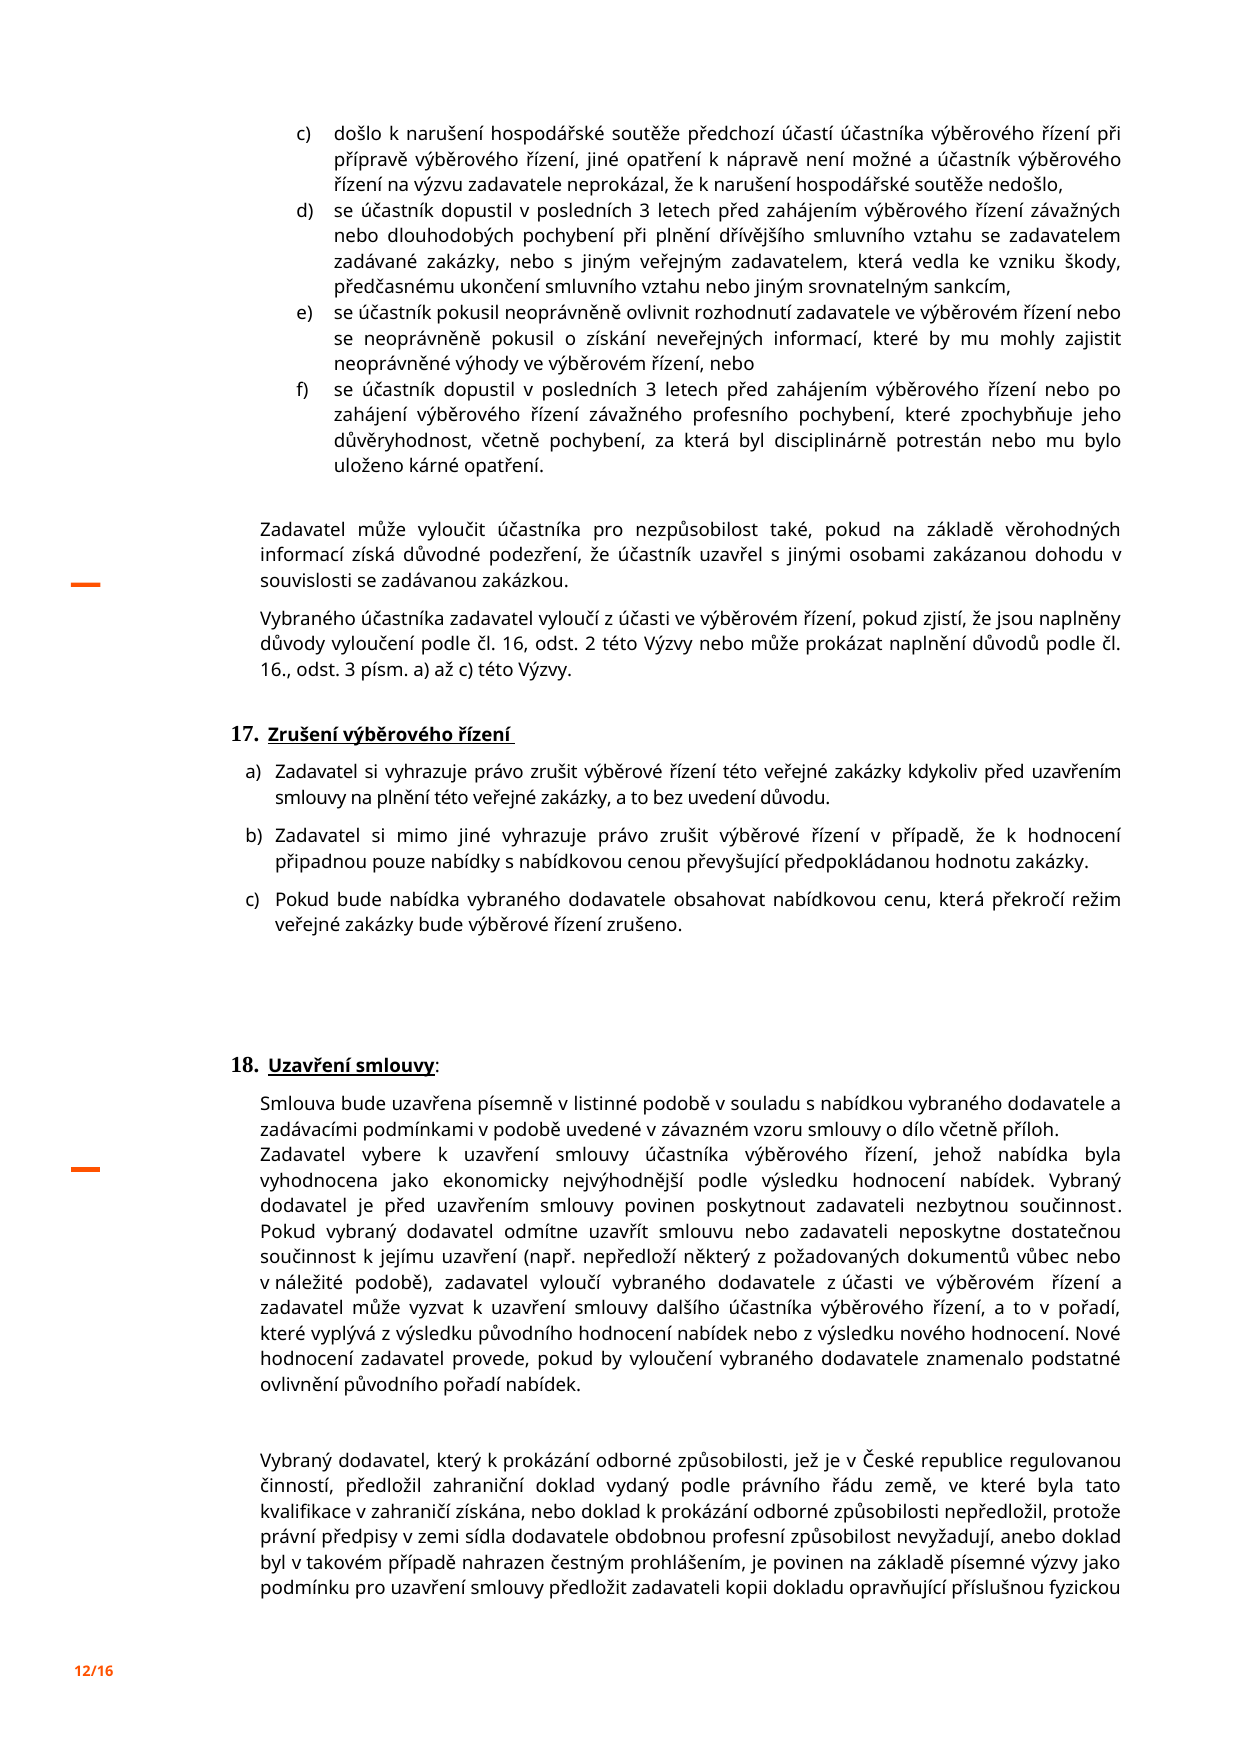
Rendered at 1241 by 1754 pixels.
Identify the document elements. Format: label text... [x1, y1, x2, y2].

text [260, 1447, 1122, 1600]
list Pokud bude nabídka vybraného dodavatele obsahovat nabídkovou cenu, která překročí režim veřejné zakázky bude výběrové řízení zrušeno. [245, 886, 1122, 937]
list se účastník pokusil neoprávněně ovlivnit rozhodnutí zadavatele ve výběrovém řízení nebo se neoprávněně pokusil o získání neveřejných informací, které by mu mohly zajistit neoprávněné výhody ve výběrovém řízení, nebo [296, 299, 1122, 376]
list Uzavření smlouvy: [230, 1051, 1122, 1078]
list Zadavatel si vyhrazuje právo zrušit výběrové řízení této veřejné zakázky kdykoliv před uzavřením smlouvy na plnění této veřejné zakázky, a to bez uvedení důvodu. [245, 759, 1122, 810]
text Zadavatel vybere k uzavření smlouvy účastníka výběrového řízení, jehož nabídka byla vyhodnocena jako ekonomicky nejvýhodnější podle výsledku hodnocení nabídek. Vybraný dodavatel je před uzavřením smlouvy povinen poskytnout zadavateli nezbytnou součinnost. Pokud vybraný dodavatel odmítne uzavřít smlouvu nebo zadavateli neposkytne dostatečnou součinnost k jejímu uzavření (např. nepředloží některý z požadovaných dokumentů vůbec nebo v náležité podobě), zadavatel vyloučí vybraného dodavatele z účasti ve výběrovém řízení a zadavatel může vyzvat k uzavření smlouvy dalšího účastníka výběrového řízení, a to v pořadí, které vyplývá z výsledku původního hodnocení nabídek nebo z výsledku nového hodnocení. Nové hodnocení zadavatel provede, pokud by vyloučení vybraného dodavatele znamenalo podstatné ovlivnění původního pořadí nabídek. [260, 1141, 1122, 1397]
text Vybraného účastníka zadavatel vyloučí z účasti ve výběrovém řízení, pokud zjistí, že jsou naplněny důvody vyloučení podle čl. 16, odst. 2 této Výzvy nebo může prokázat naplnění důvodů podle čl. 16., odst. 3 písm. a) až c) této Výzvy. [260, 605, 1122, 682]
list Zrušení výběrového řízení [230, 719, 1122, 746]
text Smlouva bude uzavřena písemně v listinné podobě v souladu s nabídkou vybraného dodavatele a zadávacími podmínkami v podobě uvedené v závazném vzoru smlouvy o dílo včetně příloh. [260, 1090, 1122, 1141]
list došlo k narušení hospodářské soutěže předchozí účastí účastníka výběrového řízení při přípravě výběrového řízení, jiné opatření k nápravě není možné a účastník výběrového řízení na výzvu zadavatele neprokázal, že k narušení hospodářské soutěže nedošlo, [296, 121, 1122, 197]
list se účastník dopustil v posledních 3 letech před zahájením výběrového řízení nebo po zahájení výběrového řízení závažného profesního pochybení, které zpochybňuje jeho důvěryhodnost, včetně pochybení, za která byl disciplinárně potrestán nebo mu bylo uloženo kárné opatření. [296, 376, 1122, 478]
text Zadavatel může vyloučit účastníka pro nezpůsobilost také, pokud na základě věrohodných informací získá důvodné podezření, že účastník uzavřel s jinými osobami zakázanou dohodu v souvislosti se zadávanou zakázkou. [260, 516, 1122, 592]
list Zadavatel si mimo jiné vyhrazuje právo zrušit výběrové řízení v případě, že k hodnocení připadnou pouze nabídky s nabídkovou cenou převyšující předpokládanou hodnotu zakázky. [245, 822, 1122, 873]
list se účastník dopustil v posledních 3 letech před zahájením výběrového řízení závažných nebo dlouhodobých pochybení při plnění dřívějšího smluvního vztahu se zadavatelem zadávané zakázky, nebo s jiným veřejným zadavatelem, která vedla ke vzniku škody, předčasnému ukončení smluvního vztahu nebo jiným srovnatelným sankcím, [296, 197, 1122, 299]
